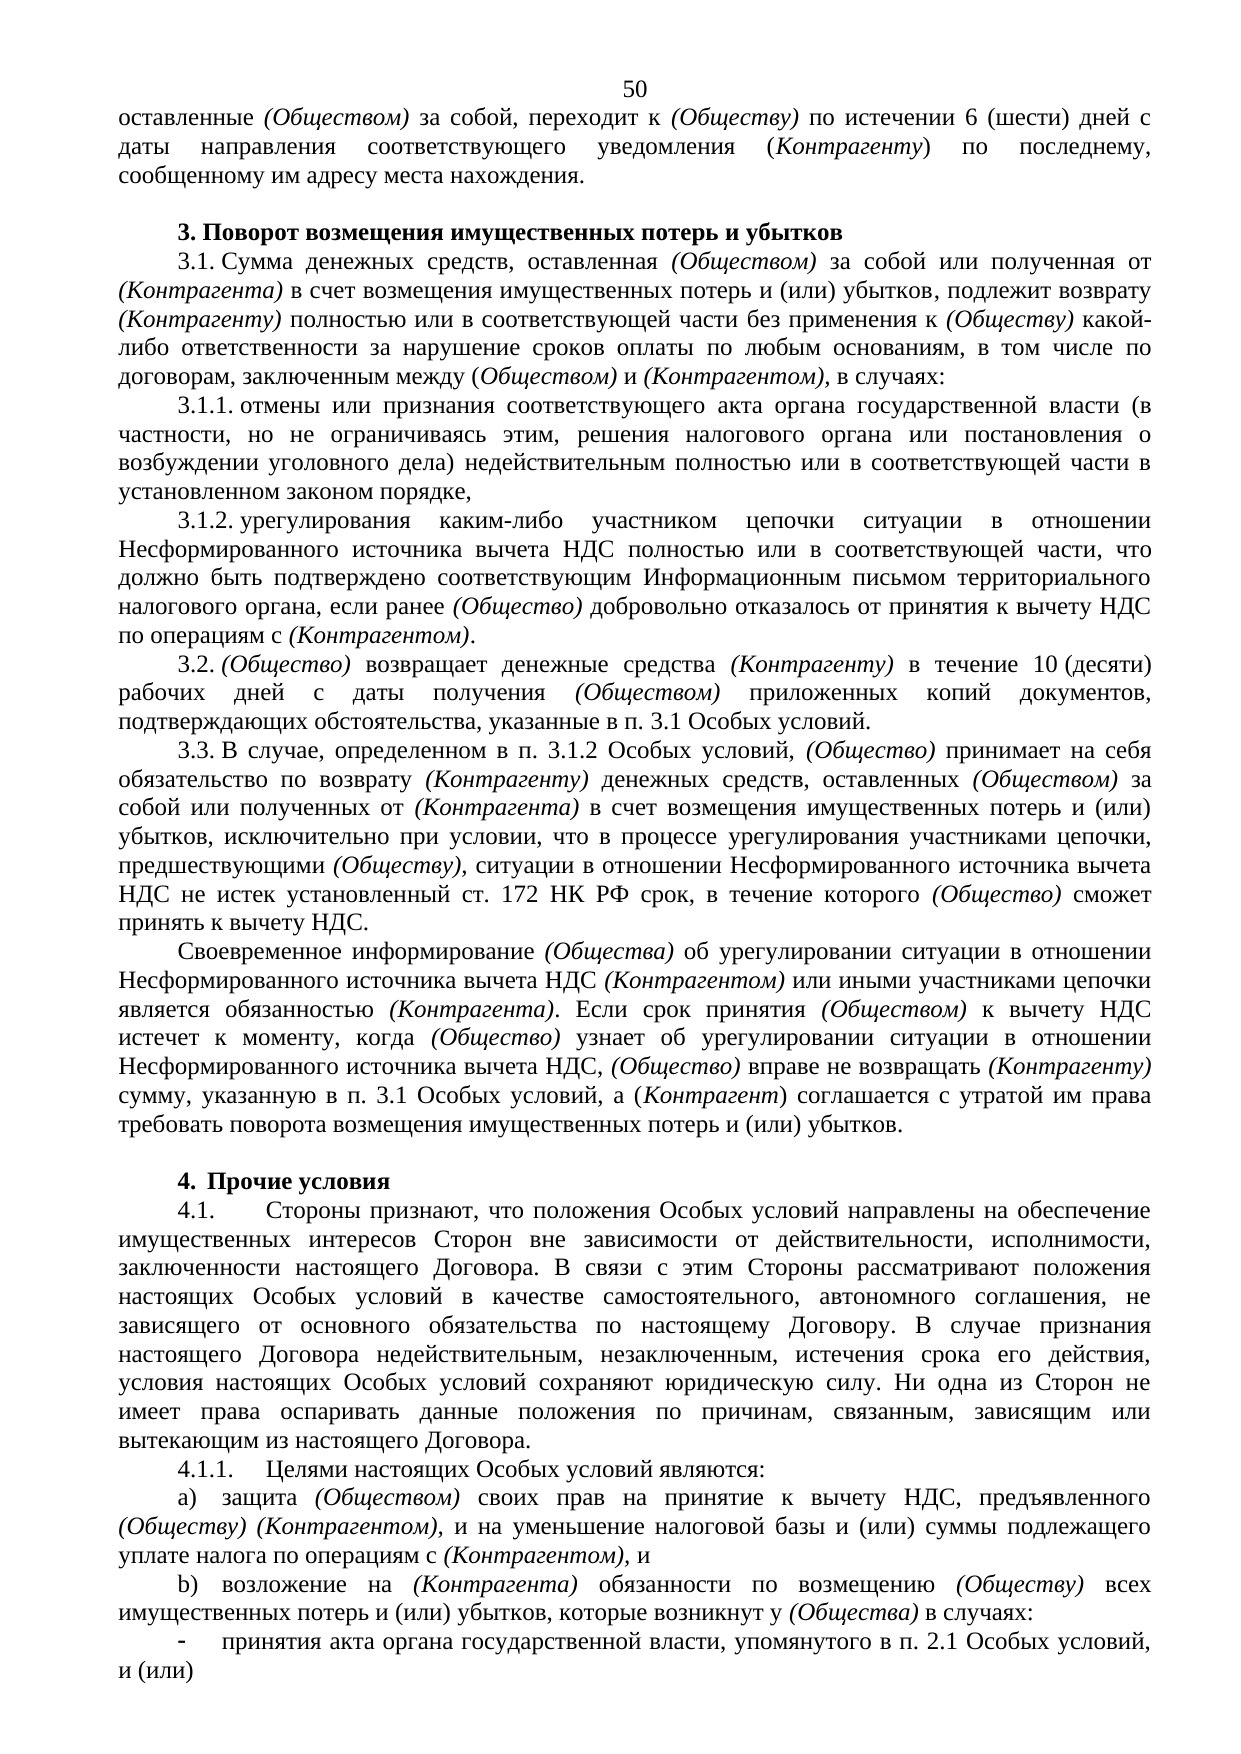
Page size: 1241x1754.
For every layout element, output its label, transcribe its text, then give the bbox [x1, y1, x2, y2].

list Прочие условия [118, 1166, 1152, 1195]
text 4.1.1. Целями настоящих Особых условий являются: [118, 1454, 1152, 1482]
text 3.3. В случае, определенном в п. 3.1.2 Особых условий, (Общество) принимает на себя обязательство по возврату (Контрагенту) денежных средств, оставленных (Обществом) за собой или полученных от (Контрагента) в счет возмещения имущественных потерь и (или) убытков, исключительно при условии, что в процессе урегулирования участниками цепочки, предшествующими (Обществу), ситуации в отношении Несформированного источника вычета НДС не истек установленный ст. 172 НК РФ срок, в течение которого (Общество) сможет принять к вычету НДС. [118, 735, 1152, 936]
text 3.1. Сумма денежных средств, оставленная (Обществом) за собой или полученная от (Контрагента) в счет возмещения имущественных потерь и (или) убытков, подлежит возврату (Контрагенту) полностью или в соответствующей части без применения к (Обществу) какой-либо ответственности за нарушение сроков оплаты по любым основаниям, в том числе по договорам, заключенным между (Обществом) и (Контрагентом), в случаях: [118, 246, 1152, 390]
text 3.2. (Общество) возвращает денежные средства (Контрагенту) в течение 10 (десяти) рабочих дней с даты получения (Обществом) приложенных копий документов, подтверждающих обстоятельства, указанные в п. 3.1 Особых условий. [118, 649, 1152, 735]
text 3.1.1. отмены или признания соответствующего акта органа государственной власти (в частности, но не ограничиваясь этим, решения налогового органа или постановления о возбуждении уголовного дела) недействительным полностью или в соответствующей части в установленном законом порядке, [118, 390, 1152, 505]
list возложение на (Контрагента) обязанности по возмещению (Обществу) всех имущественных потерь и (или) убытков, которые возникнут у (Общества) в случаях: [118, 1569, 1152, 1626]
text 3. Поворот возмещения имущественных потерь и убытков [118, 217, 1152, 246]
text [118, 102, 1152, 189]
text 3.1.2. урегулирования каким-либо участником цепочки ситуации в отношении Несформированного источника вычета НДС полностью или в соответствующей части, что должно быть подтверждено соответствующим Информационным письмом территориального налогового органа, если ранее (Общество) добровольно отказалось от принятия к вычету НДС по операциям с (Контрагентом). [118, 505, 1152, 649]
list защита (Обществом) своих прав на принятие к вычету НДС, предъявленного (Обществу) (Контрагентом), и на уменьшение налоговой базы и (или) суммы подлежащего уплате налога по операциям с (Контрагентом), и [118, 1482, 1152, 1569]
list принятия акта органа государственной власти, упомянутого в п. 2.1 Особых условий, и (или) [118, 1626, 1152, 1684]
text Своевременное информирование (Общества) об урегулировании ситуации в отношении Несформированного источника вычета НДС (Контрагентом) или иными участниками цепочки является обязанностью (Контрагента). Если срок принятия (Обществом) к вычету НДС истечет к моменту, когда (Общество) узнает об урегулировании ситуации в отношении Несформированного источника вычета НДС, (Общество) вправе не возвращать (Контрагенту) сумму, указанную в п. 3.1 Особых условий, а (Контрагент) соглашается с утратой им права требовать поворота возмещения имущественных потерь и (или) убытков. [118, 936, 1152, 1137]
text 4.1. Стороны признают, что положения Особых условий направлены на обеспечение имущественных интересов Сторон вне зависимости от действительности, исполнимости, заключенности настоящего Договора. В связи с этим Стороны рассматривают положения настоящих Особых условий в качестве самостоятельного, автономного соглашения, не зависящего от основного обязательства по настоящему Договору. В случае признания настоящего Договора недействительным, незаключенным, истечения срока его действия, условия настоящих Особых условий сохраняют юридическую силу. Ни одна из Сторон не имеет права оспаривать данные положения по причинам, связанным, зависящим или вытекающим из настоящего Договора. [118, 1195, 1152, 1454]
